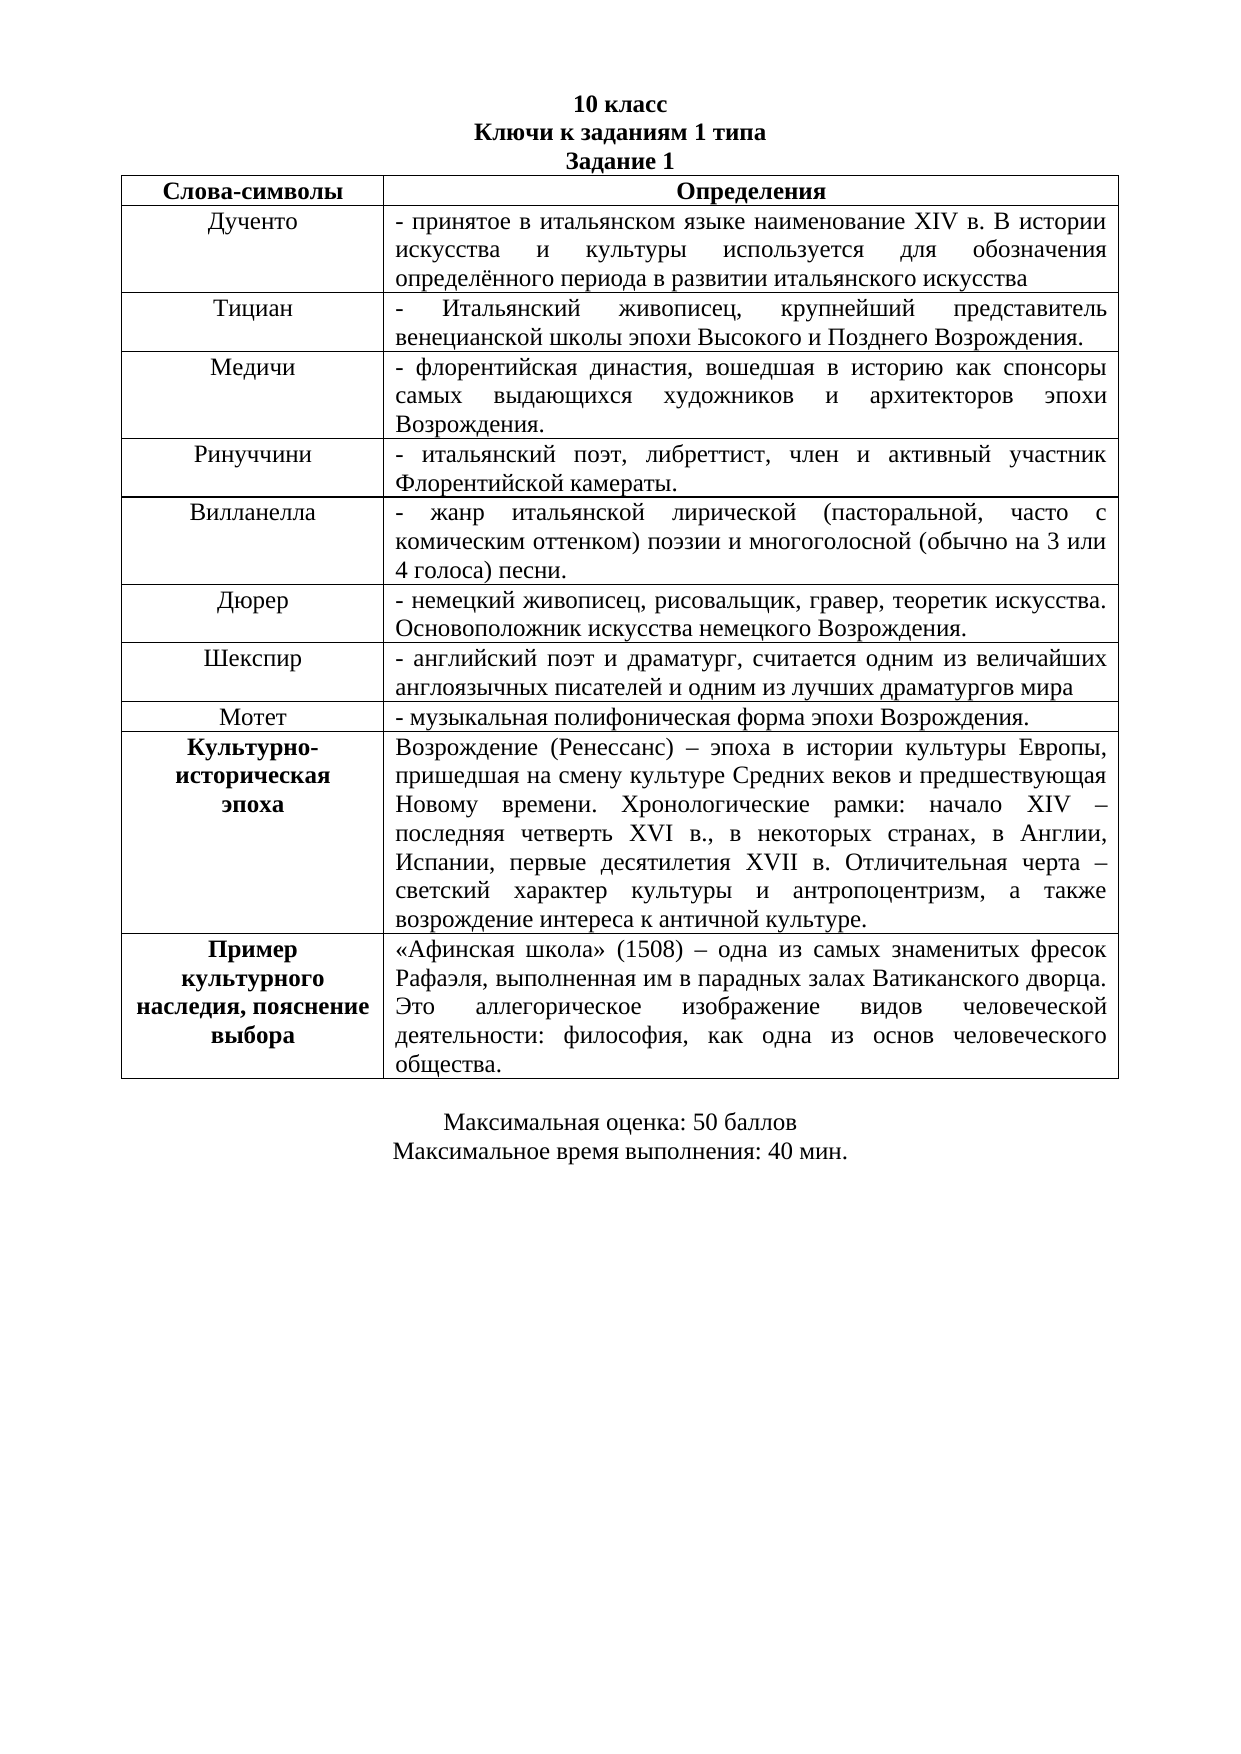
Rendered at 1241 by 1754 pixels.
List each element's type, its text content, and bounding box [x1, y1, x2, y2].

table_header Определения [384, 176, 1118, 205]
table_cell Шекспир [122, 643, 383, 701]
text Максимальное время выполнения: 40 мин. [118, 1136, 1122, 1165]
table_cell Вилланелла [122, 498, 383, 584]
table_cell - флорентийская династия, вошедшая в историю как спонсоры самых выдающихся художников и архитекторов эпохи Возрождения. [384, 352, 1118, 438]
table_cell Возрождение (Ренессанс) – эпоха в истории культуры Европы, пришедшая на смену культуре Средних веков и предшествующая Новому времени. Хронологические рамки: начало XIV – последняя четверть XVI в., в некоторых странах, в Англии, Испании, первые десятилетия XVII в. Отличительная черта – светский характер культуры и антропоцентризм, а также возрождение интереса к античной культуре. [384, 732, 1118, 933]
table_cell - Итальянский живописец, крупнейший представитель венецианской школы эпохи Высокого и Позднего Возрождения. [384, 293, 1118, 351]
text Задание 1 [118, 146, 1122, 175]
table_cell Культурно- историческая эпоха [122, 732, 383, 933]
table_cell - английский поэт и драматург, считается одним из величайших англоязычных писателей и одним из лучших драматургов мира [384, 643, 1118, 701]
table_cell Пример культурного наследия, пояснение выбора [122, 934, 383, 1078]
text Максимальная оценка: 50 баллов [118, 1107, 1122, 1136]
table_cell Дюрер [122, 585, 383, 642]
table_cell Тициан [122, 293, 383, 351]
table_header Слова-символы [122, 176, 383, 205]
table_cell Мотет [122, 702, 383, 731]
text 10 класс [118, 89, 1122, 117]
table_cell Дученто [122, 206, 383, 292]
table_cell - музыкальная полифоническая форма эпохи Возрождения. [384, 702, 1118, 731]
table_cell - итальянский поэт, либреттист, член и активный участник Флорентийской камераты. [384, 439, 1118, 496]
table_cell Медичи [122, 352, 383, 438]
table_cell «Афинская школа» (1508) – одна из самых знаменитых фресок Рафаэля, выполненная им в парадных залах Ватиканского дворца. Это аллегорическое изображение видов человеческой деятельности: философия, как одна из основ человеческого общества. [384, 934, 1118, 1078]
table_cell Ринуччини [122, 439, 383, 496]
table_cell - жанр итальянской лирической (пасторальной, часто с комическим оттенком) поэзии и многоголосной (обычно на 3 или 4 голоса) песни. [384, 498, 1118, 584]
table_cell - немецкий живописец, рисовальщик, гравер, теоретик искусства. Основоположник искусства немецкого Возрождения. [384, 585, 1118, 642]
table_cell - принятое в итальянском языке наименование XIV в. В истории искусства и культуры используется для обозначения определённого периода в развитии итальянского искусства [384, 206, 1118, 292]
text Ключи к заданиям 1 типа [118, 117, 1122, 146]
